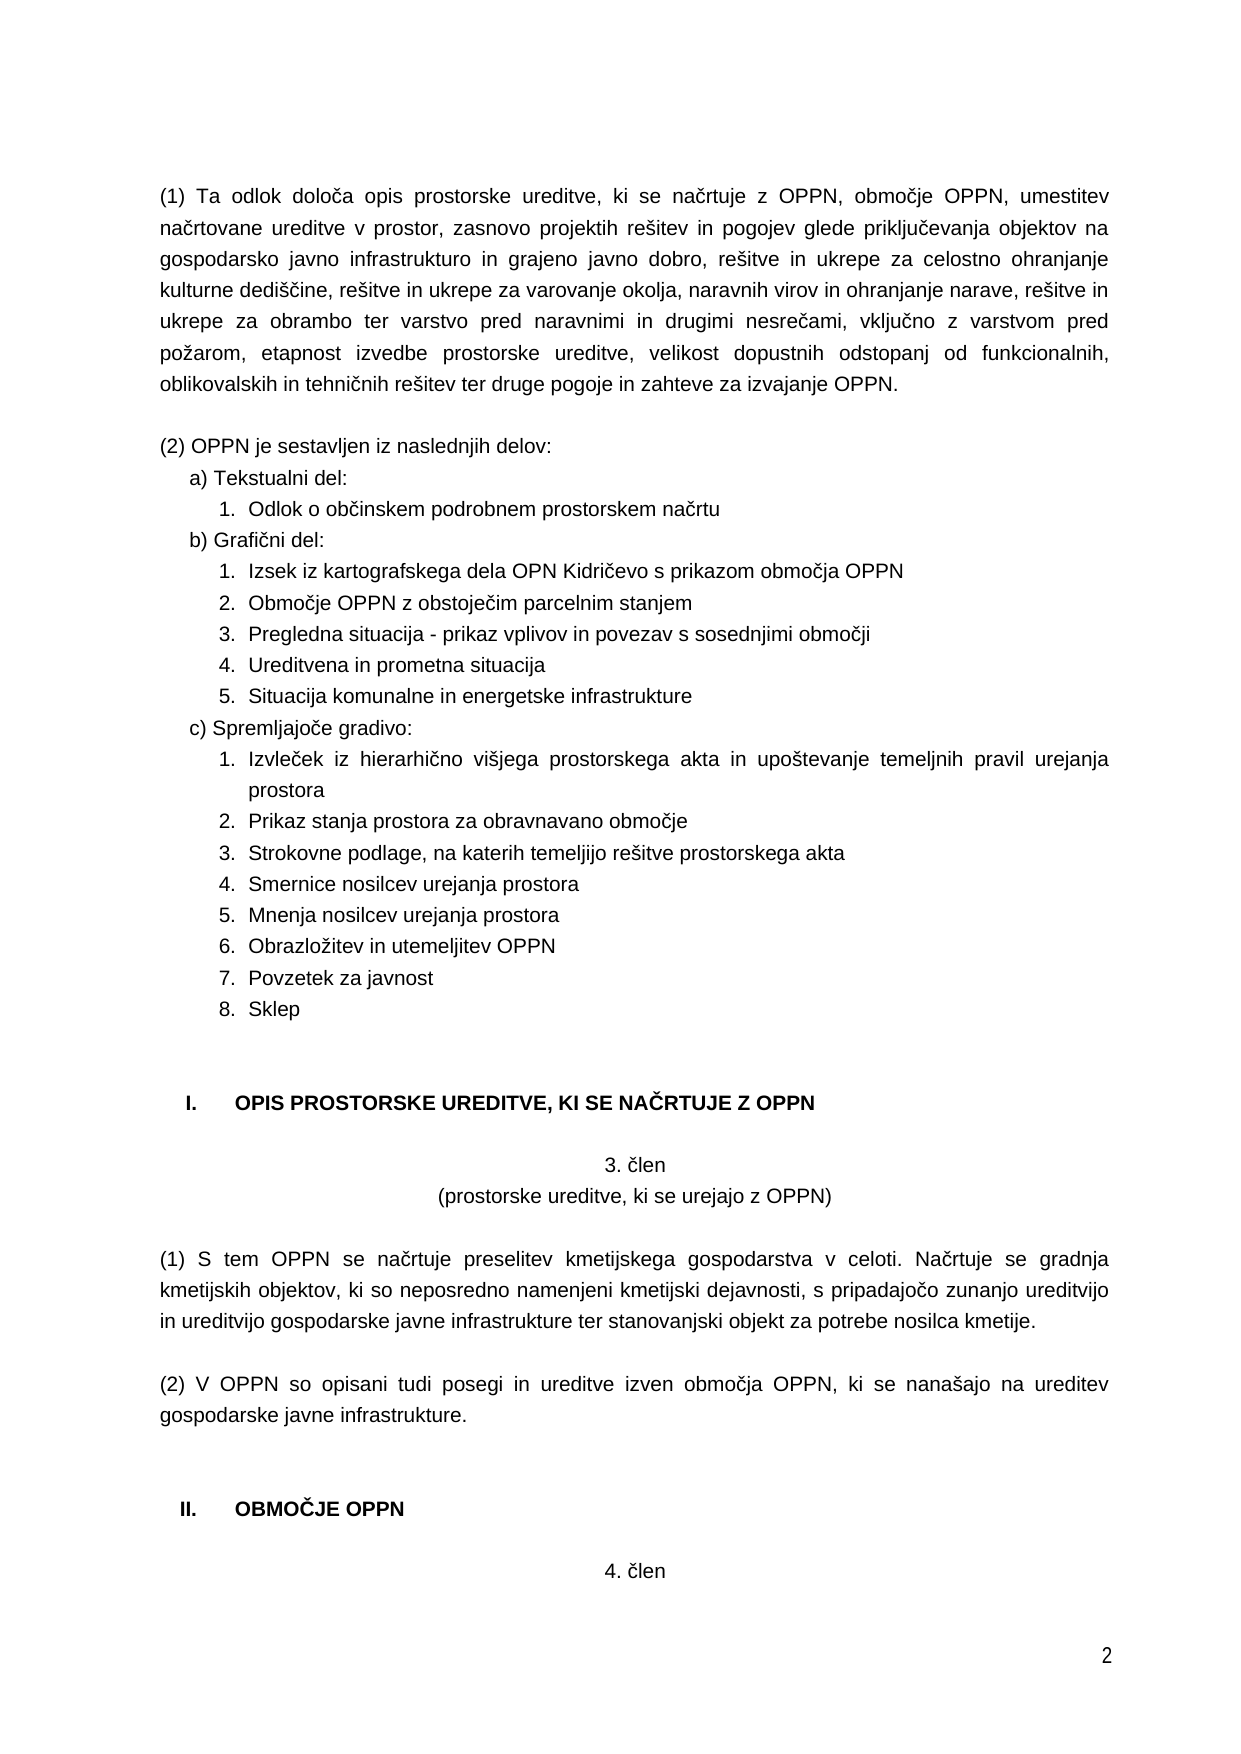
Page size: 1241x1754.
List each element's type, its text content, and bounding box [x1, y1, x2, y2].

text (1) Ta odlok določa opis prostorske ureditve, ki se načrtuje z OPPN, območje OPPN, umestitev načrtovane ureditve v prostor, zasnovo projektih rešitev in pogojev glede priključevanja objektov na gospodarsko javno infrastrukturo in grajeno javno dobro, rešitve in ukrepe za celostno ohranjanje kulturne dediščine, rešitve in ukrepe za varovanje okolja, naravnih virov in ohranjanje narave, rešitve in ukrepe za obrambo ter varstvo pred naravnimi in drugimi nesrečami, vključno z varstvom pred požarom, etapnost izvedbe prostorske ureditve, velikost dopustnih odstopanj od funkcionalnih, oblikovalskih in tehničnih rešitev ter druge pogoje in zahteve za izvajanje OPPN. [159, 179, 1110, 398]
text c) Spremljajoče gradivo: [189, 710, 1110, 741]
list Situacija komunalne in energetske infrastrukture [218, 679, 1110, 710]
list Odlok o občinskem podrobnem prostorskem načrtu [189, 491, 1110, 523]
list Smernice nosilcev urejanja prostora [218, 866, 1110, 898]
text a) Tekstualni del: [189, 460, 1110, 491]
list Pregledna situacija - prikaz vplivov in povezav s sosednjimi območji [218, 616, 1110, 648]
list Mnenja nosilcev urejanja prostora [218, 898, 1110, 929]
text (1) S tem OPPN se načrtuje preselitev kmetijskega gospodarstva v celoti. Načrtuje se gradnja kmetijskih objektov, ki so neposredno namenjeni kmetijski dejavnosti, s pripadajočo zunanjo ureditvijo in ureditvijo gospodarske javne infrastrukture ter stanovanjski objekt za potrebe nosilca kmetije. [159, 1241, 1110, 1335]
list Obrazložitev in utemeljitev OPPN [218, 929, 1110, 960]
text 3. člen [159, 1148, 1110, 1179]
text b) Grafični del: [189, 523, 1110, 554]
list Območje OPPN z obstoječim parcelnim stanjem [218, 585, 1110, 616]
list OBMOČJE OPPN [197, 1491, 1110, 1523]
list Izvleček iz hierarhično višjega prostorskega akta in upoštevanje temeljnih pravil urejanja prostora [218, 741, 1110, 804]
list Povzetek za javnost [218, 960, 1110, 991]
list Ureditvena in prometna situacija [218, 648, 1110, 679]
list OPIS PROSTORSKE UREDITVE, KI SE NAČRTUJE Z OPPN [197, 1085, 1110, 1116]
list Strokovne podlage, na katerih temeljijo rešitve prostorskega akta [218, 835, 1110, 866]
text 4. člen [159, 1554, 1110, 1585]
list Prikaz stanja prostora za obravnavano območje [218, 804, 1110, 835]
list Izsek iz kartografskega dela OPN Kidričevo s prikazom območja OPPN [218, 554, 1110, 585]
list Sklep [218, 991, 1110, 1023]
text (2) V OPPN so opisani tudi posegi in ureditve izven območja OPPN, ki se nanašajo na ureditev gospodarske javne infrastrukture. [159, 1366, 1110, 1429]
text (prostorske ureditve, ki se urejajo z OPPN) [159, 1179, 1110, 1210]
text (2) OPPN je sestavljen iz naslednjih delov: [159, 429, 1110, 460]
